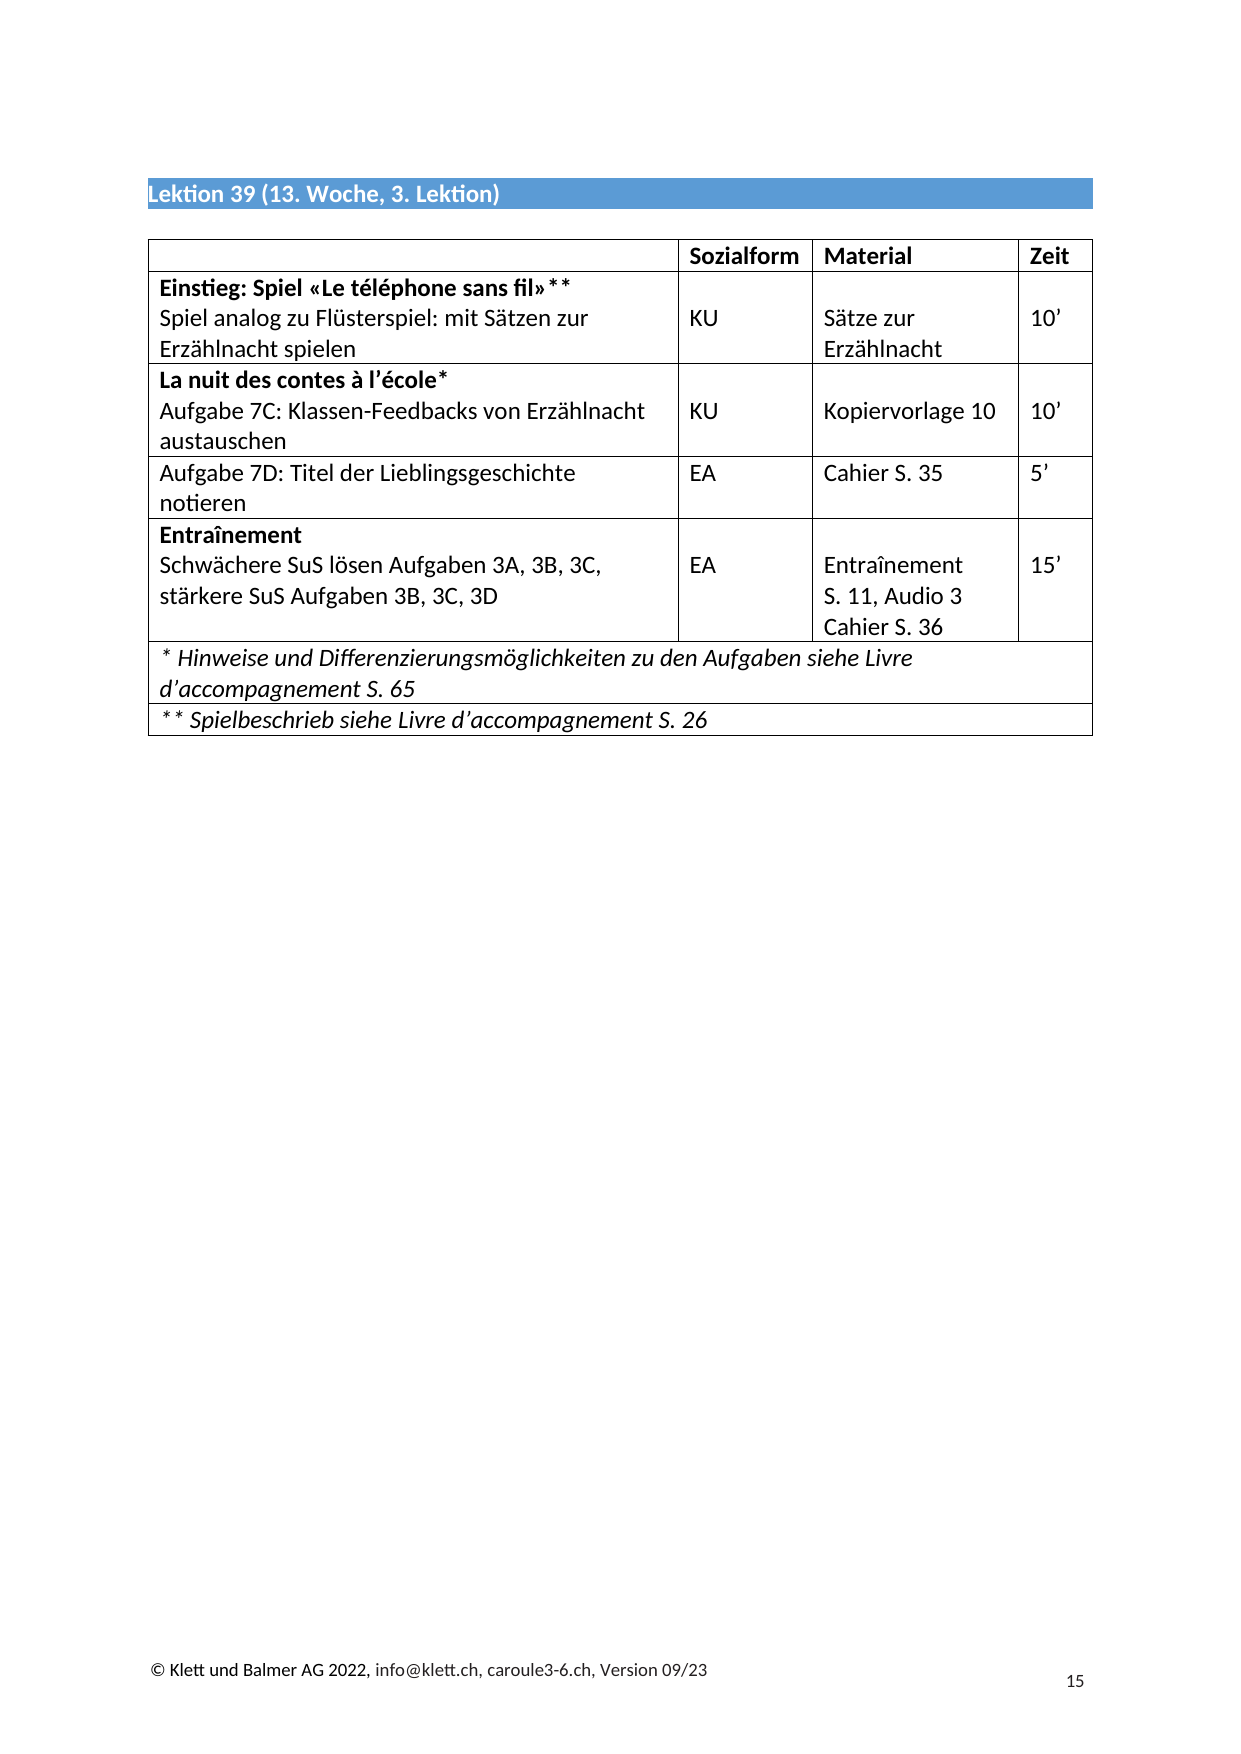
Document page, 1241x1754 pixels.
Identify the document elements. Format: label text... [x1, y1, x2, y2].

table_cell Kopiervorlage 10 [813, 364, 1018, 456]
table_cell Sätze zur Erzählnacht [813, 272, 1018, 363]
text Lektion 39 (13. Woche, 3. Lektion) [148, 178, 1093, 209]
table_cell 10’ [1019, 272, 1092, 363]
table_cell Einstieg: Spiel «Le téléphone sans fil»** Spiel analog zu Flüsterspiel: mit Sätzen zur Erzählnacht spielen [149, 272, 678, 363]
table_header Sozialform [679, 240, 812, 271]
table_cell EA [679, 457, 812, 518]
table_cell Cahier S. 35 [813, 457, 1018, 518]
table_header Zeit [1019, 240, 1092, 271]
table_cell ** Spielbeschrieb siehe Livre d’accompagnement S. 26 [149, 704, 1092, 735]
table_cell KU [679, 272, 812, 363]
table_header Material [813, 240, 1018, 271]
table_cell Entraînement S. 11, Audio 3 Cahier S. 36 [813, 519, 1018, 641]
table_header [149, 240, 678, 271]
table_cell 15’ [1019, 519, 1092, 641]
table_cell Aufgabe 7D: Titel der Lieblingsgeschichte notieren [149, 457, 678, 518]
table_cell EA [679, 519, 812, 641]
table_cell Entraînement Schwächere SuS lösen Aufgaben 3A, 3B, 3C, stärkere SuS Aufgaben 3B, 3C, 3D [149, 519, 678, 641]
table_cell 10’ [1019, 364, 1092, 456]
table_cell 5’ [1019, 457, 1092, 518]
table_cell KU [679, 364, 812, 456]
table_cell * Hinweise und Differenzierungsmöglichkeiten zu den Aufgaben siehe Livre d’accompagnement S. 65 [149, 642, 1092, 703]
table_cell La nuit des contes à l’école* Aufgabe 7C: Klassen-Feedbacks von Erzählnacht austauschen [149, 364, 678, 456]
